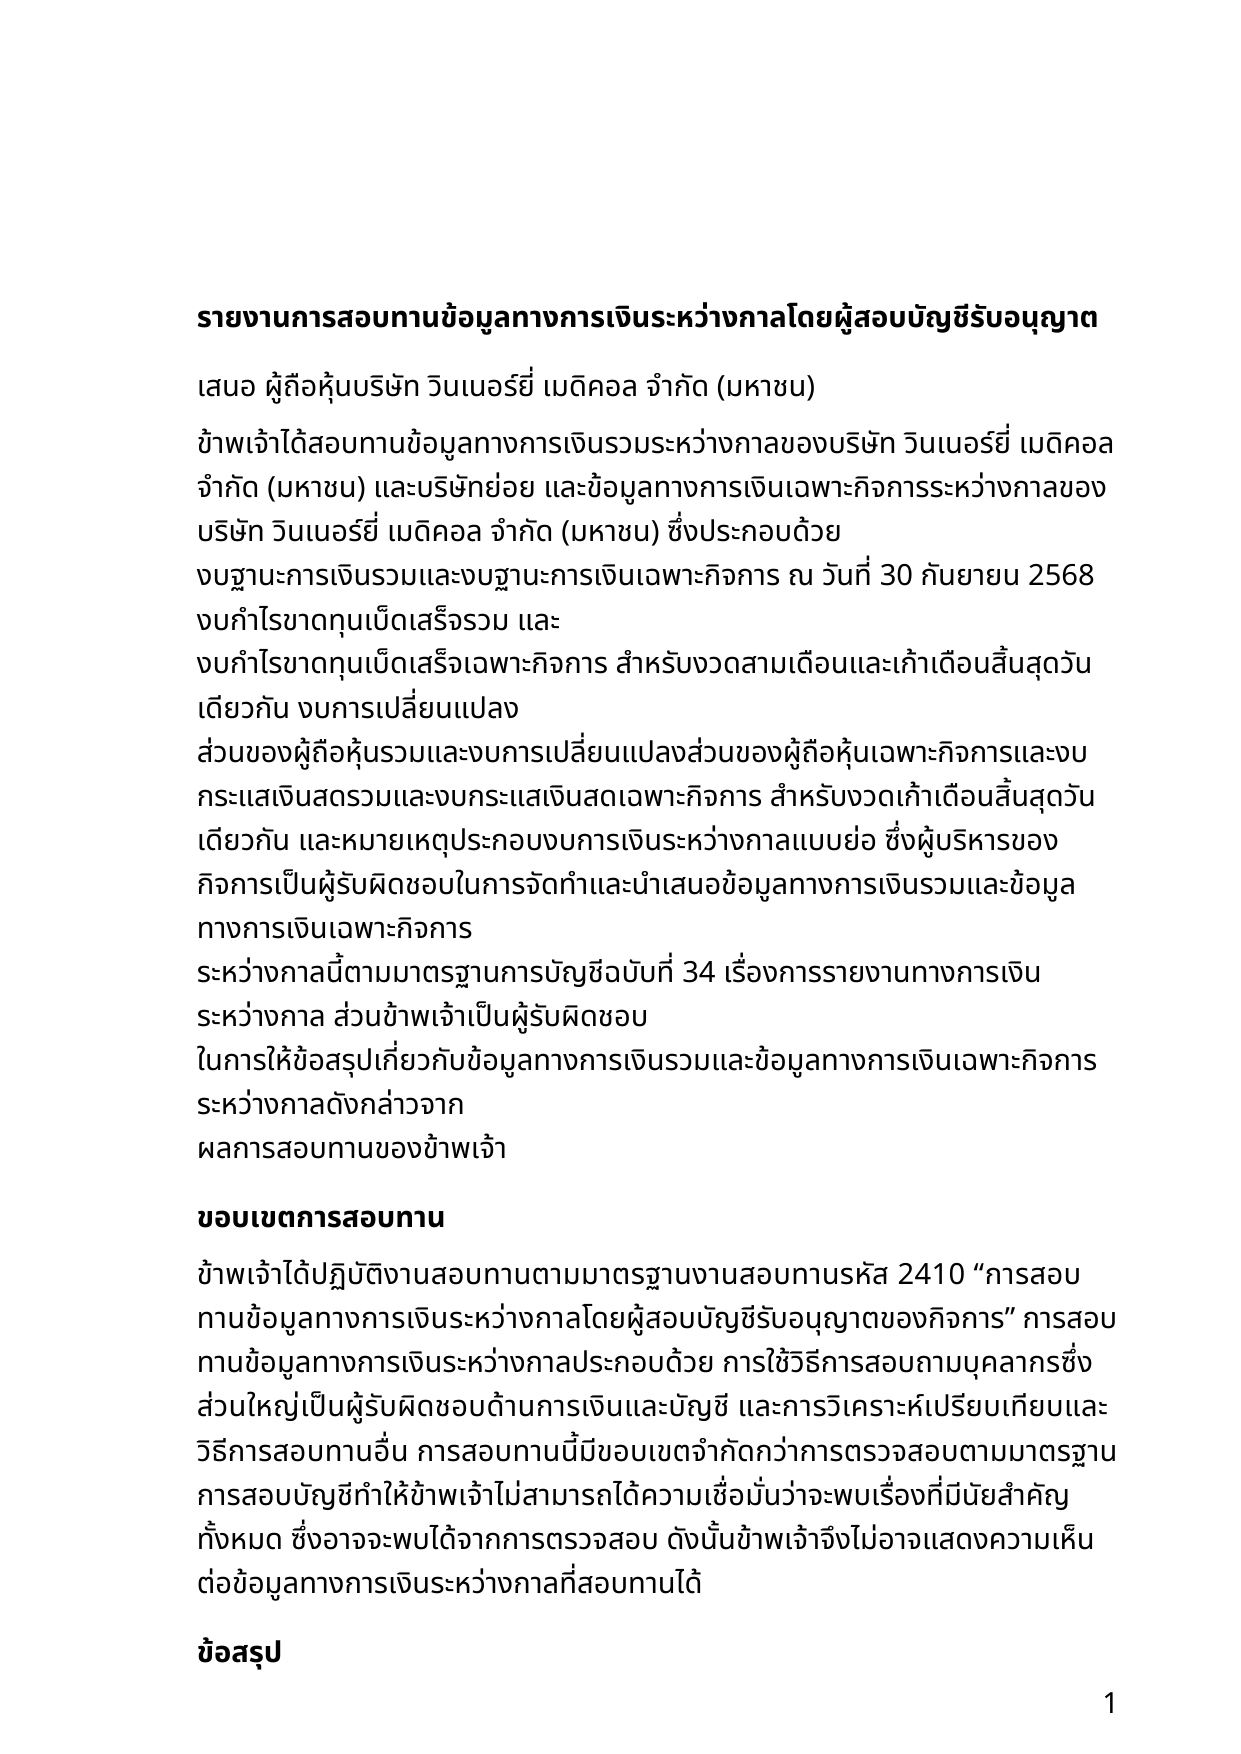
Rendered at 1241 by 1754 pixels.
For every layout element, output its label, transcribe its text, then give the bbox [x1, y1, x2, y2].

text เสนอ ผู้ถือหุ้นบริษัท วินเนอร์ยี่ เมดิคอล จำกัด (มหาชน) [197, 365, 1118, 409]
text ข้าพเจ้าได้สอบทานข้อมูลทางการเงินรวมระหว่างกาลของบริษัท วินเนอร์ยี่ เมดิคอล จำกัด (มหาชน) และบริษัทย่อย และข้อมูลทางการเงินเฉพาะกิจการระหว่างกาลของบริษัท วินเนอร์ยี่ เมดิคอล จำกัด (มหาชน) ซึ่งประกอบด้วย งบฐานะการเงินรวมและงบฐานะการเงินเฉพาะกิจการ ณ วันที่ 30 กันยายน 2568 งบกำไรขาดทุนเบ็ดเสร็จรวม และ งบกำไรขาดทุนเบ็ดเสร็จเฉพาะกิจการ สำหรับงวดสามเดือนและเก้าเดือนสิ้นสุดวันเดียวกัน งบการเปลี่ยนแปลง ส่วนของผู้ถือหุ้นรวมและงบการเปลี่ยนแปลงส่วนของผู้ถือหุ้นเฉพาะกิจการและงบกระแสเงินสดรวมและงบกระแสเงินสดเฉพาะกิจการ สำหรับงวดเก้าเดือนสิ้นสุดวันเดียวกัน และหมายเหตุประกอบงบการเงินระหว่างกาลแบบย่อ ซึ่งผู้บริหารของกิจการเป็นผู้รับผิดชอบในการจัดทำและนำเสนอข้อมูลทางการเงินรวมและข้อมูลทางการเงินเฉพาะกิจการ ระหว่างกาลนี้ตามมาตรฐานการบัญชีฉบับที่ 34 เรื่องการรายงานทางการเงินระหว่างกาล ส่วนข้าพเจ้าเป็นผู้รับผิดชอบ ในการให้ข้อสรุปเกี่ยวกับข้อมูลทางการเงินรวมและข้อมูลทางการเงินเฉพาะกิจการระหว่างกาลดังกล่าวจาก ผลการสอบทานของข้าพเจ้า [197, 422, 1118, 1172]
text ข้าพเจ้าได้ปฏิบัติงานสอบทานตามมาตรฐานงานสอบทานรหัส 2410 “การสอบทานข้อมูลทางการเงินระหว่างกาลโดยผู้สอบบัญชีรับอนุญาตของกิจการ” การสอบทานข้อมูลทางการเงินระหว่างกาลประกอบด้วย การใช้วิธีการสอบถามบุคลากรซึ่งส่วนใหญ่เป็นผู้รับผิดชอบด้านการเงินและบัญชี และการวิเคราะห์เปรียบเทียบและวิธีการสอบทานอื่น การสอบทานนี้มีขอบเขตจำกัดกว่าการตรวจสอบตามมาตรฐานการสอบบัญชีทำให้ข้าพเจ้าไม่สามารถได้ความเชื่อมั่นว่าจะพบเรื่องที่มีนัยสำคัญทั้งหมด ซึ่งอาจจะพบได้จากการตรวจสอบ ดังนั้นข้าพเจ้าจึงไม่อาจแสดงความเห็นต่อข้อมูลทางการเงินระหว่างกาลที่สอบทานได้ [197, 1253, 1118, 1606]
text ขอบเขตการสอบทาน [197, 1197, 1118, 1241]
text รายงานการสอบทานข้อมูลทางการเงินระหว่างกาลโดยผู้สอบบัญชีรับอนุญาต [197, 296, 1118, 340]
text ข้อสรุป [197, 1631, 1118, 1675]
